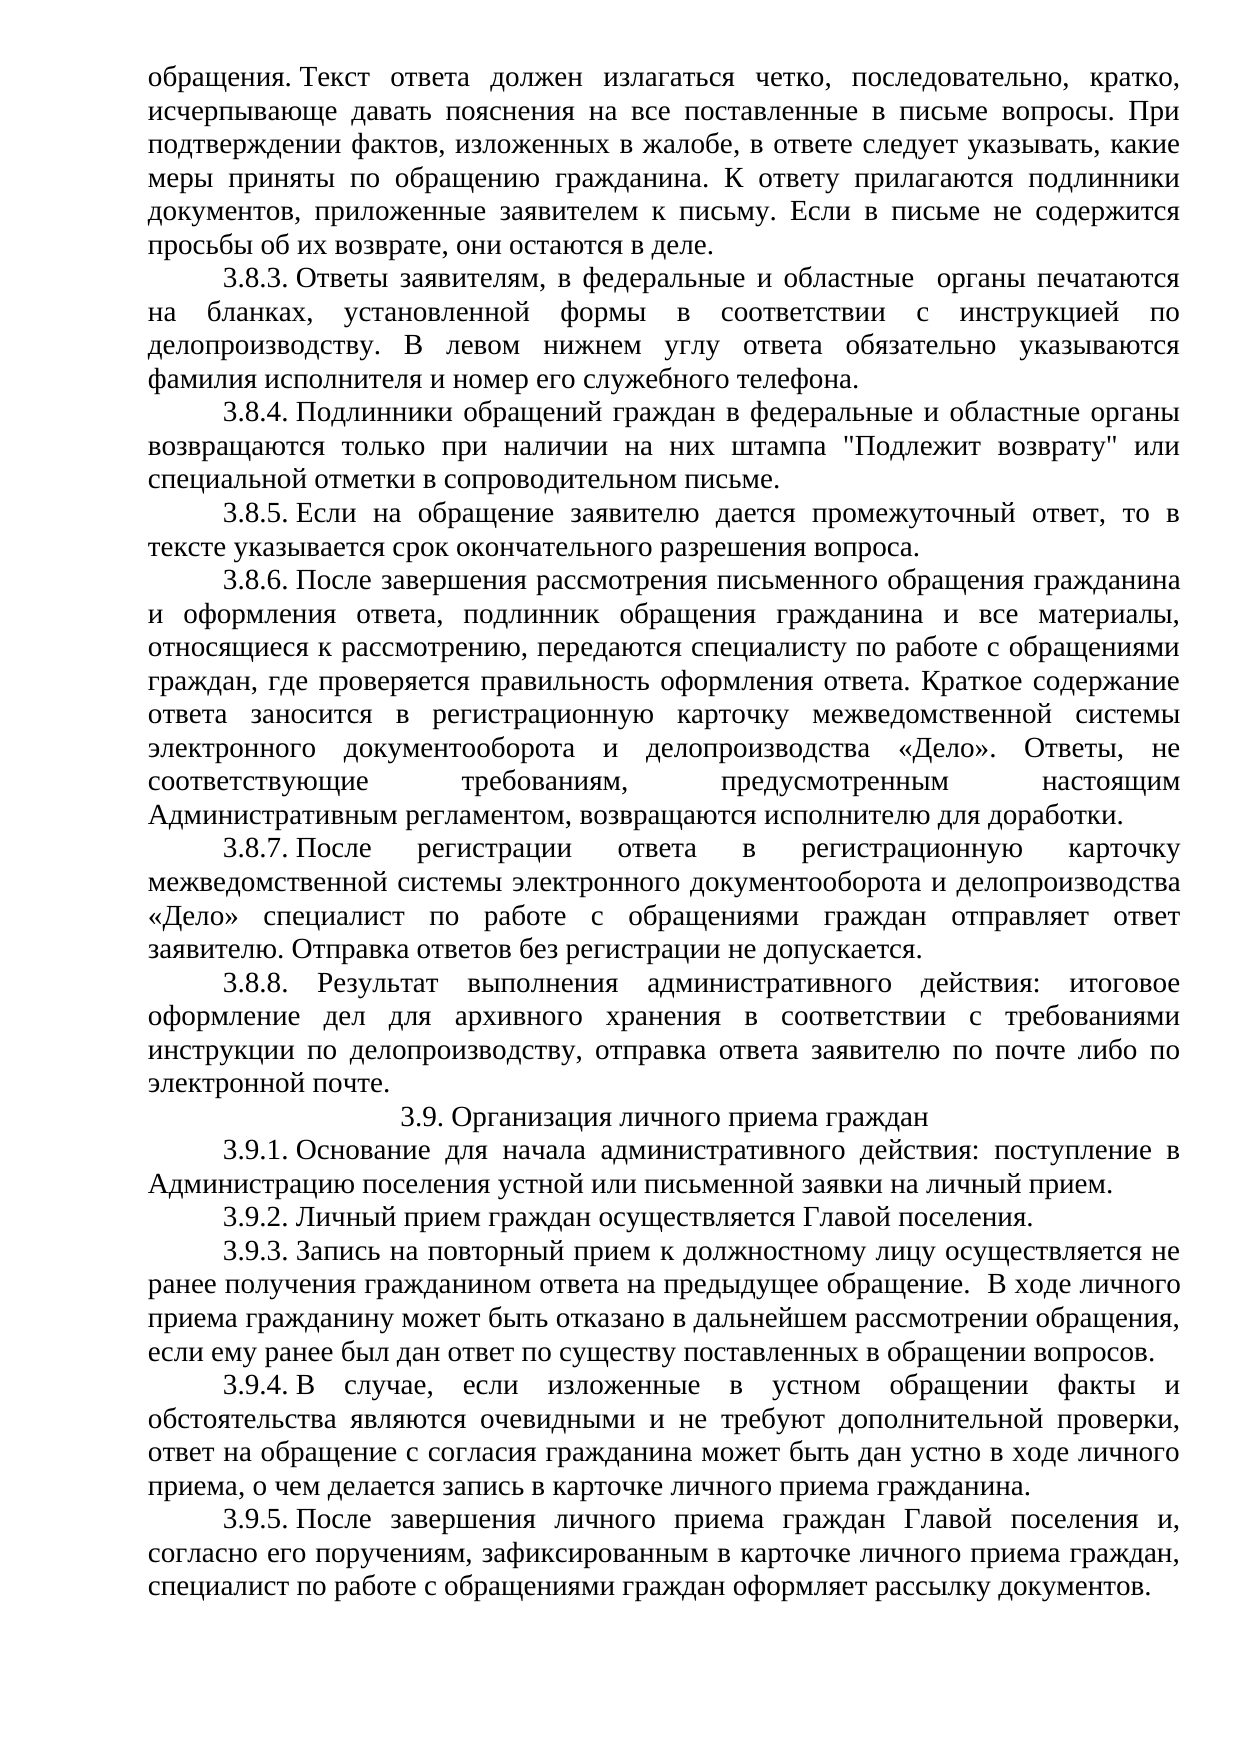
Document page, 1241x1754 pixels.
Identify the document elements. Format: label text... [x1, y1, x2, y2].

text 3.8.3. Ответы заявителям, в федеральные и областные органы печатаются на бланках, установленной формы в соответствии с инструкцией по делопроизводству. В левом нижнем углу ответа обязательно указываются фамилия исполнителя и номер его служебного телефона. [148, 260, 1181, 394]
text 3.8.7. После регистрации ответа в регистрационную карточку межведомственной системы электронного документооборота и делопроизводства «Дело» специалист по работе с обращениями граждан отправляет ответ заявителю. Отправка ответов без регистрации не допускается. [148, 831, 1181, 965]
text 3.8.6. После завершения рассмотрения письменного обращения гражданина и оформления ответа, подлинник обращения гражданина и все материалы, относящиеся к рассмотрению, передаются специалисту по работе с обращениями граждан, где проверяется правильность оформления ответа. Краткое содержание ответа заносится в регистрационную карточку межведомственной системы электронного документооборота и делопроизводства «Дело». Ответы, не соответствующие требованиям, предусмотренным настоящим Административным регламентом, возвращаются исполнителю для доработки. [148, 562, 1181, 831]
text 3.9.5. После завершения личного приема граждан Главой поселения и, согласно его поручениям, зафиксированным в карточке личного приема граждан, специалист по работе с обращениями граждан оформляет рассылку документов. [148, 1501, 1181, 1602]
text 3.9.3. Запись на повторный прием к должностному лицу осуществляется не ранее получения гражданином ответа на предыдущее обращение. В ходе личного приема гражданину может быть отказано в дальнейшем рассмотрении обращения, если ему ранее был дан ответ по существу поставленных в обращении вопросов. [148, 1233, 1181, 1367]
text 3.8.4. Подлинники обращений граждан в федеральные и областные органы возвращаются только при наличии на них штампа "Подлежит возврату" или специальной отметки в сопроводительном письме. [148, 394, 1181, 495]
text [148, 59, 1181, 260]
text 3.9.4. В случае, если изложенные в устном обращении факты и обстоятельства являются очевидными и не требуют дополнительной проверки, ответ на обращение с согласия гражданина может быть дан устно в ходе личного приема, о чем делается запись в карточке личного приема гражданина. [148, 1367, 1181, 1501]
text 3.9. Организация личного приема граждан [148, 1099, 1181, 1132]
text 3.9.2. Личный прием граждан осуществляется Главой поселения. [148, 1199, 1181, 1233]
text 3.8.5. Если на обращение заявителю дается промежуточный ответ, то в тексте указывается срок окончательного разрешения вопроса. [148, 495, 1181, 562]
text 3.9.1. Основание для начала административного действия: поступление в Администрацию поселения устной или письменной заявки на личный прием. [148, 1132, 1181, 1199]
text 3.8.8. Результат выполнения административного действия: итоговое оформление дел для архивного хранения в соответствии с требованиями инструкции по делопроизводству, отправка ответа заявителю по почте либо по электронной почте. [148, 965, 1181, 1099]
